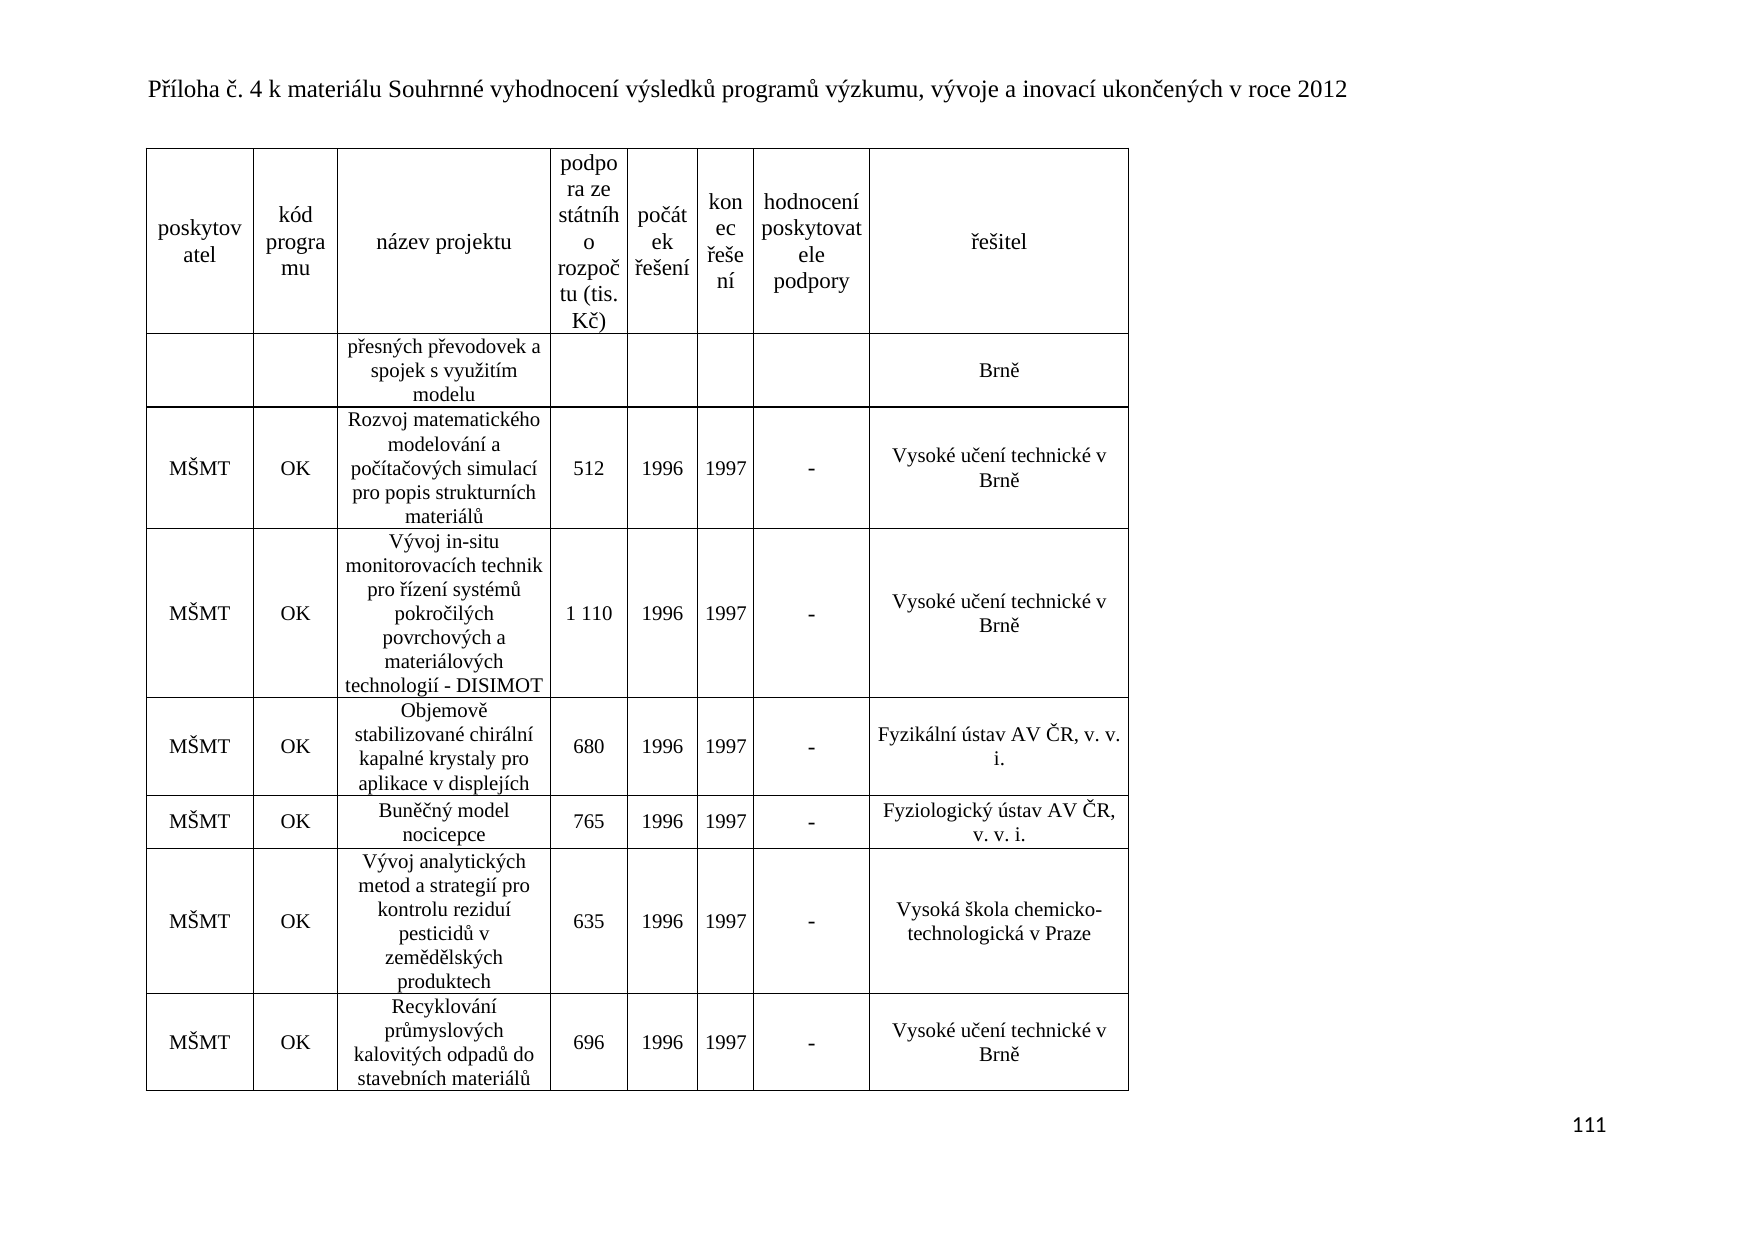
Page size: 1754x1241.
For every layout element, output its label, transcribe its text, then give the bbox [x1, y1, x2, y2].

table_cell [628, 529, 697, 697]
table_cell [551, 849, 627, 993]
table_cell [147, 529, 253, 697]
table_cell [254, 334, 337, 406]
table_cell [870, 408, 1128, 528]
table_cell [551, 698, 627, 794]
table_header poskytovatel [147, 149, 253, 333]
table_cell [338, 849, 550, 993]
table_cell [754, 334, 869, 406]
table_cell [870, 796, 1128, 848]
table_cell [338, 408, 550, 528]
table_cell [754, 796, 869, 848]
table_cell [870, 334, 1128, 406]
table_header konec řešení [698, 149, 753, 333]
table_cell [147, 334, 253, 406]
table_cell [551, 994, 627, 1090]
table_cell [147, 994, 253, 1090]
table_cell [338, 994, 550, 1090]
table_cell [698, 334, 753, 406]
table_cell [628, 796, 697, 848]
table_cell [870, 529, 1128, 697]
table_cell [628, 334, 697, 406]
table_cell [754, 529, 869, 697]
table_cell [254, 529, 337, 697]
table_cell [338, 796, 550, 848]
table_header název projektu [338, 149, 550, 333]
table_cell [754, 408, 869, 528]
table_header řešitel [870, 149, 1128, 333]
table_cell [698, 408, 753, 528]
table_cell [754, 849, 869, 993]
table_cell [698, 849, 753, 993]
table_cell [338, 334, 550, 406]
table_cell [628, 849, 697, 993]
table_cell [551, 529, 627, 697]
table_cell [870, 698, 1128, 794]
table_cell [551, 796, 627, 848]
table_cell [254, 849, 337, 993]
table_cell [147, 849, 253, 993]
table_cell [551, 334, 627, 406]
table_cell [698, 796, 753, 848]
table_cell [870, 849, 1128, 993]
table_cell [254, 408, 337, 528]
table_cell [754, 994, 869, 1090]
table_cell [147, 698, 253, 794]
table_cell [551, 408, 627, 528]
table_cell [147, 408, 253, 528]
table_header kód programu [254, 149, 337, 333]
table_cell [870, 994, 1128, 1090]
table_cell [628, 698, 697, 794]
table_header podpora ze státního rozpočtu (tis. Kč) [551, 149, 627, 333]
table_header počátek řešení [628, 149, 697, 333]
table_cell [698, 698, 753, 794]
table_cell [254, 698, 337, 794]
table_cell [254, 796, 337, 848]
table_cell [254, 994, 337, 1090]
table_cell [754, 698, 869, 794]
table_header hodnocení poskytovatele podpory [754, 149, 869, 333]
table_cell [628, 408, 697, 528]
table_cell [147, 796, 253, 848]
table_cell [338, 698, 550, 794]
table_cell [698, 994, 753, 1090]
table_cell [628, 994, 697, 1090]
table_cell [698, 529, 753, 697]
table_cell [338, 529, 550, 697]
